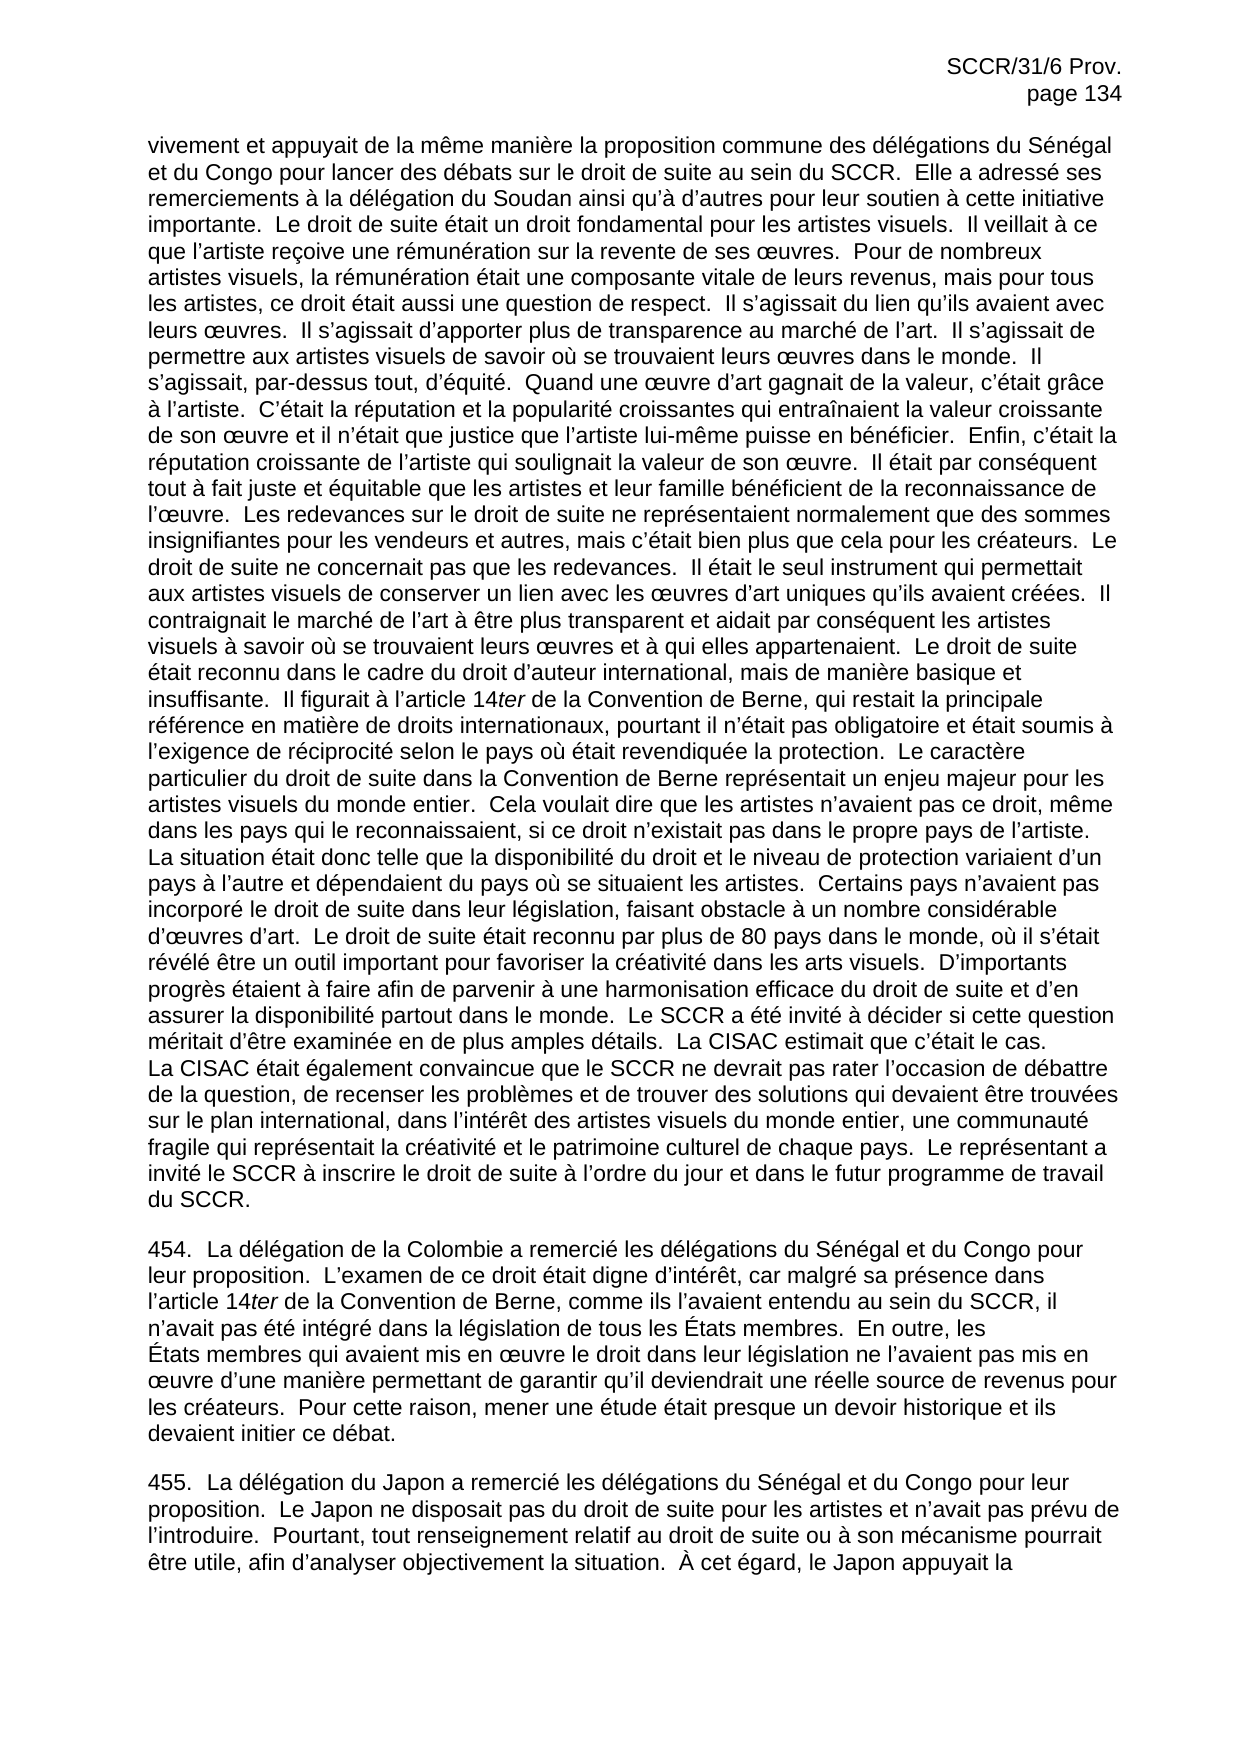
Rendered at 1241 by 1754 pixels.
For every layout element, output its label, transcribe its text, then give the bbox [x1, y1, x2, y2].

text La délégation de la Colombie a remercié les délégations du Sénégal et du Congo pour leur proposition. L’examen de ce droit était digne d’intérêt, car malgré sa présence dans l’article 14ter de la Convention de Berne, comme ils l’avaient entendu au sein du SCCR, il n’avait pas été intégré dans la législation de tous les États membres. En outre, les États membres qui avaient mis en œuvre le droit dans leur législation ne l’avaient pas mis en œuvre d’une manière permettant de garantir qu’il deviendrait une réelle source de revenus pour les créateurs. Pour cette raison, mener une étude était presque un devoir historique et ils devaient initier ce débat. [148, 1236, 1122, 1446]
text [148, 1469, 1122, 1575]
